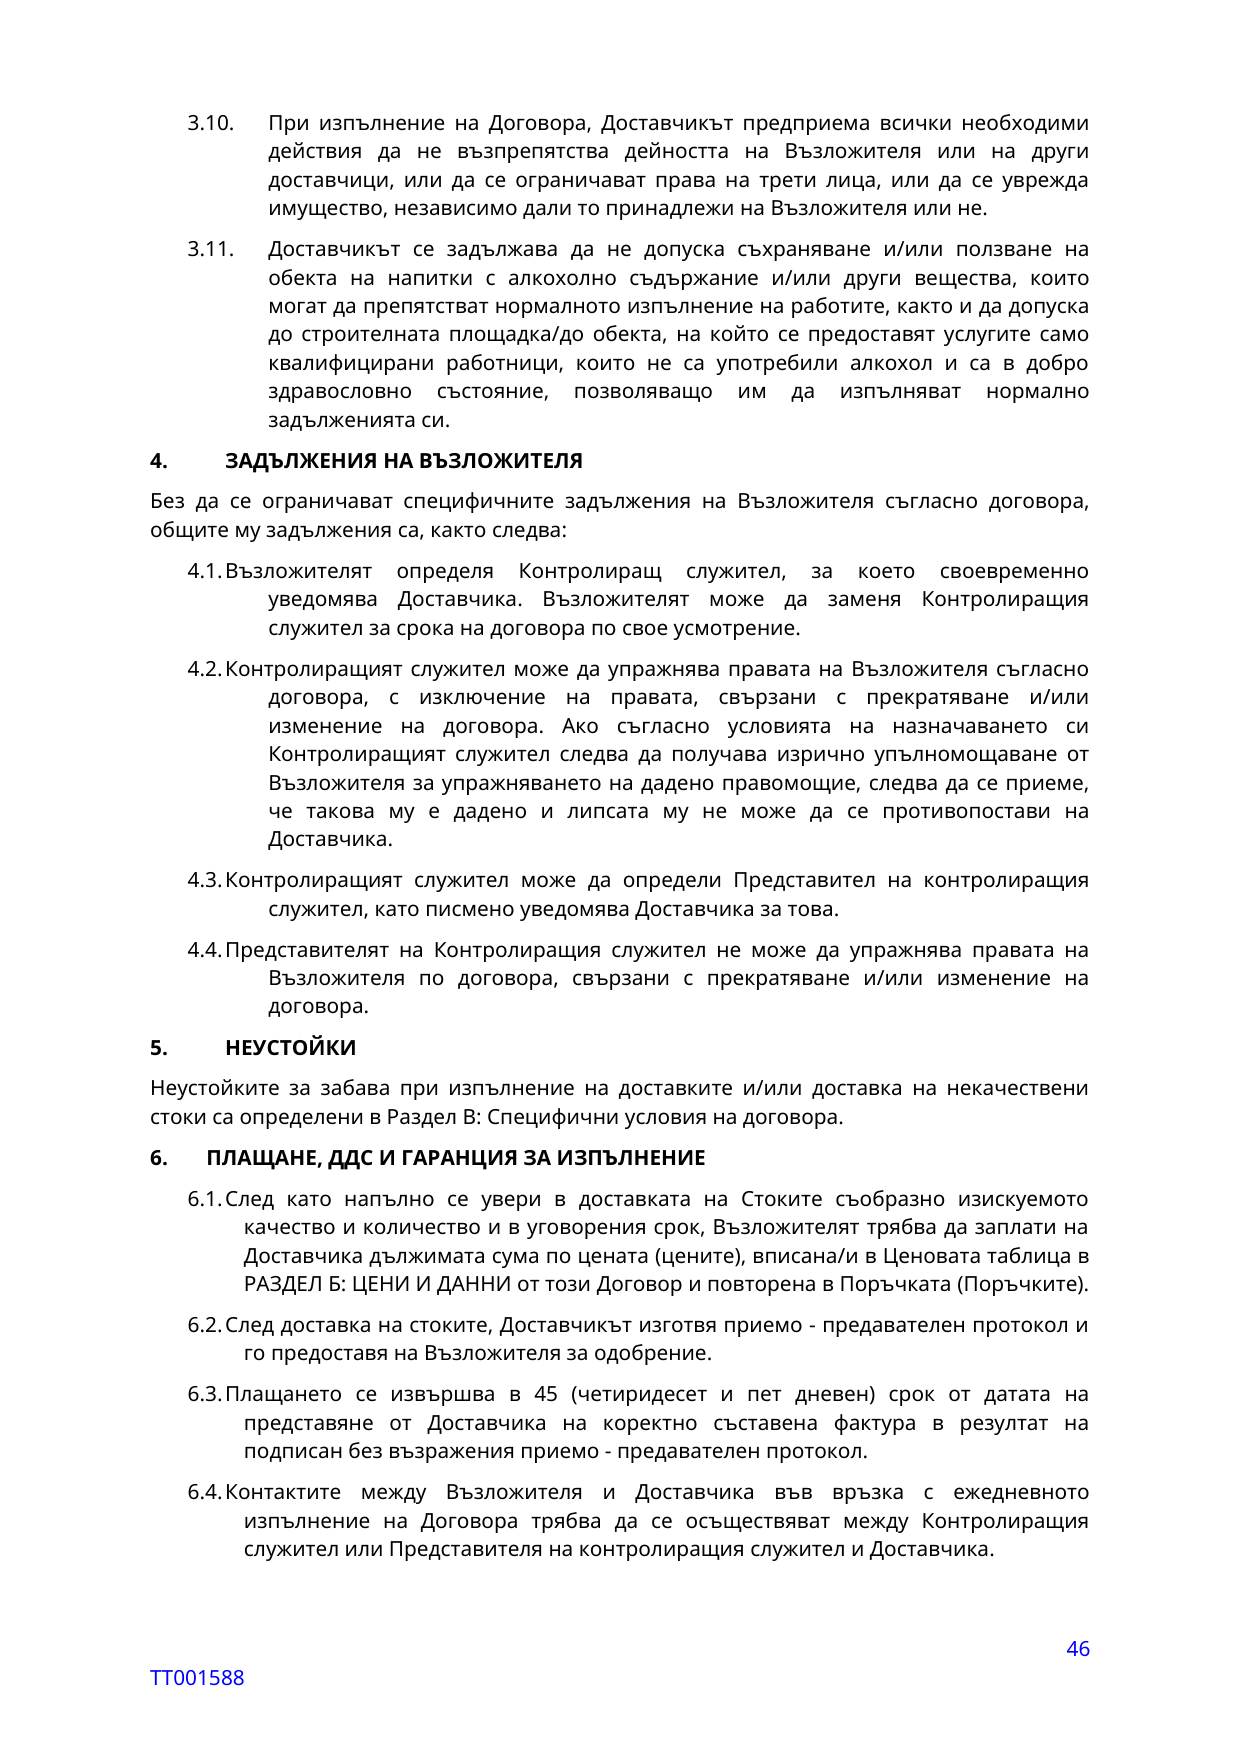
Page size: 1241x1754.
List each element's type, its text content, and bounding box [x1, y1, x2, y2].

list ПЛАЩАНЕ, ДДС И ГАРАНЦИЯ ЗА ИЗПЪЛНЕНИЕ [150, 1143, 1090, 1171]
list Контролиращият служител може да упражнява правата на Възложителя съгласно договора, с изключение на правата, свързани с прекратяване и/или изменение на договора. Ако съгласно условията на назначаването си Контролиращият служител следва да получава изрично упълномощаване от Възложителя за упражняването на дадено правомощие, следва да се приеме, че такова му е дадено и липсата му не може да се противопостави на Доставчика. [187, 654, 1090, 853]
list При изпълнение на Договора, Доставчикът предприема всички необходими действия да не възпрепятства дейността на Възложителя или на други доставчици, или да се ограничават права на трети лица, или да се уврежда имущество, независимо дали то принадлежи на Възложителя или не. [187, 108, 1090, 222]
list След като напълно се увери в доставката на Стоките съобразно изискуемото качество и количество и в уговорения срок, Възложителят трябва да заплати на Доставчика дължимата сума по цената (цените), вписана/и в Ценовата таблица в РАЗДЕЛ Б: ЦЕНИ И ДАННИ от този Договор и повторена в Поръчката (Поръчките). [187, 1184, 1090, 1298]
list Възложителят определя Контролиращ служител, за което своевременно уведомява Доставчика. Възложителят може да заменя Контролиращия служител за срока на договора по свое усмотрение. [187, 556, 1090, 641]
list Плащането се извършва в 45 (четиридесет и пет дневен) срок от датата на представяне от Доставчика на коректно съставена фактура в резултат на подписан без възражения приемо - предавателен протокол. [187, 1379, 1090, 1465]
list Контактите между Възложителя и Доставчика във връзка с ежедневното изпълнение на Договора трябва да се осъществяват между Контролиращия служител или Представителя на контролиращия служител и Доставчика. [187, 1477, 1090, 1563]
list НЕУСТОЙКИ [150, 1033, 1090, 1061]
list След доставка на стоките, Доставчикът изготвя приемо - предавателен протокол и го предоставя на Възложителя за одобрение. [187, 1310, 1090, 1367]
list Доставчикът се задължава да не допуска съхраняване и/или ползване на обекта на напитки с алкохолно съдържание и/или други вещества, които могат да препятстват нормалното изпълнение на работите, както и да допуска до строителната площадка/до обекта, на който се предоставят услугите само квалифицирани работници, които не са употребили алкохол и са в добро здравословно състояние, позволяващо им да изпълняват нормално задълженията си. [187, 234, 1090, 433]
list ЗАДЪЛЖЕНИЯ НА ВЪЗЛОЖИТЕЛЯ [150, 446, 1090, 474]
text Неустойките за забава при изпълнение на доставките и/или доставка на некачествени стоки са определени в Раздел В: Специфични условия на договора. [150, 1073, 1090, 1130]
text Без да се ограничават специфичните задължения на Възложителя съгласно договора, общите му задължения са, както следва: [150, 487, 1090, 543]
list Контролиращият служител може да определи Представител на контролиращия служител, като писмено уведомява Доставчика за това. [187, 865, 1090, 922]
list Представителят на Контролиращия служител не може да упражнява правата на Възложителя по договора, свързани с прекратяване и/или изменение на договора. [187, 935, 1090, 1020]
